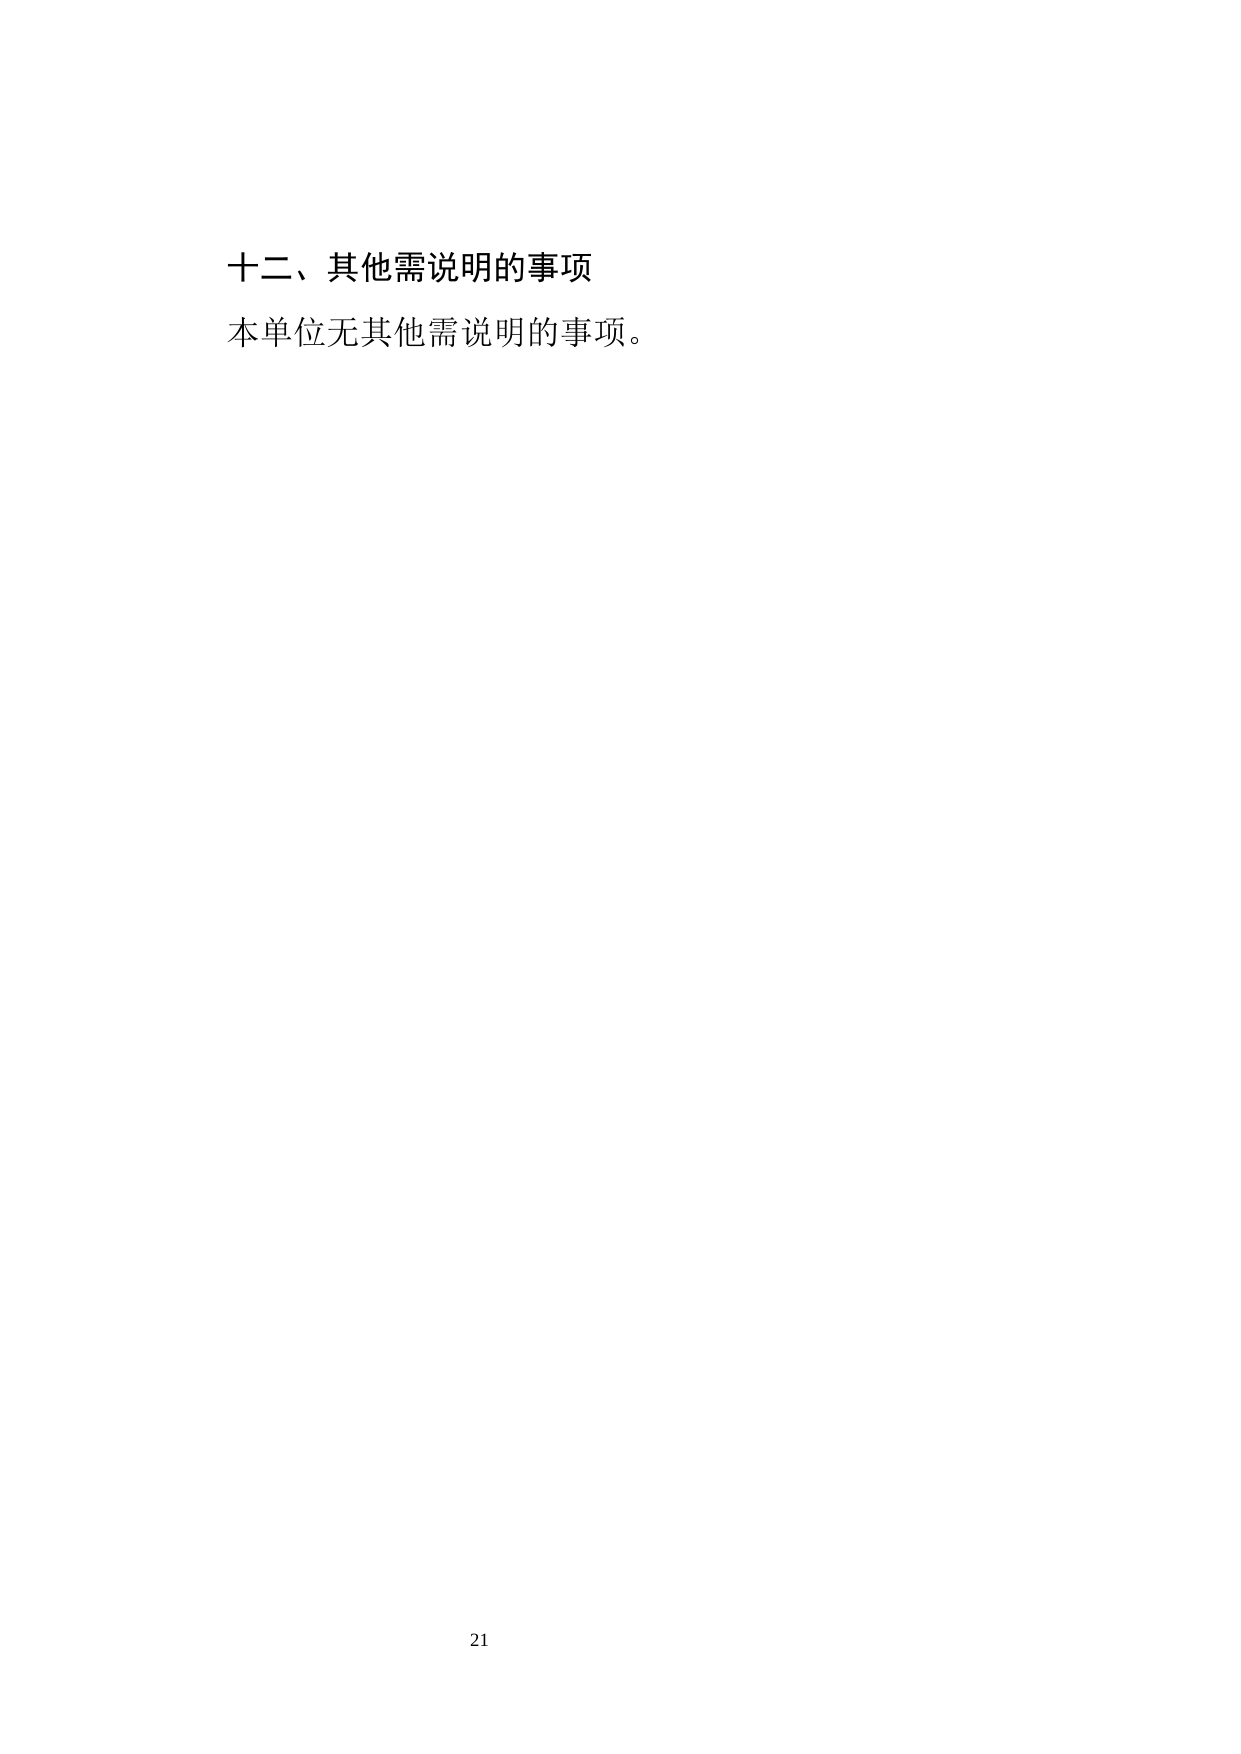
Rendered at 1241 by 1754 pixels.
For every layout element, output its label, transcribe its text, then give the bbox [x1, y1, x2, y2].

text 十二、其他需说明的事项 [159, 233, 1081, 298]
text 本单位无其他需说明的事项。 [159, 298, 1081, 363]
